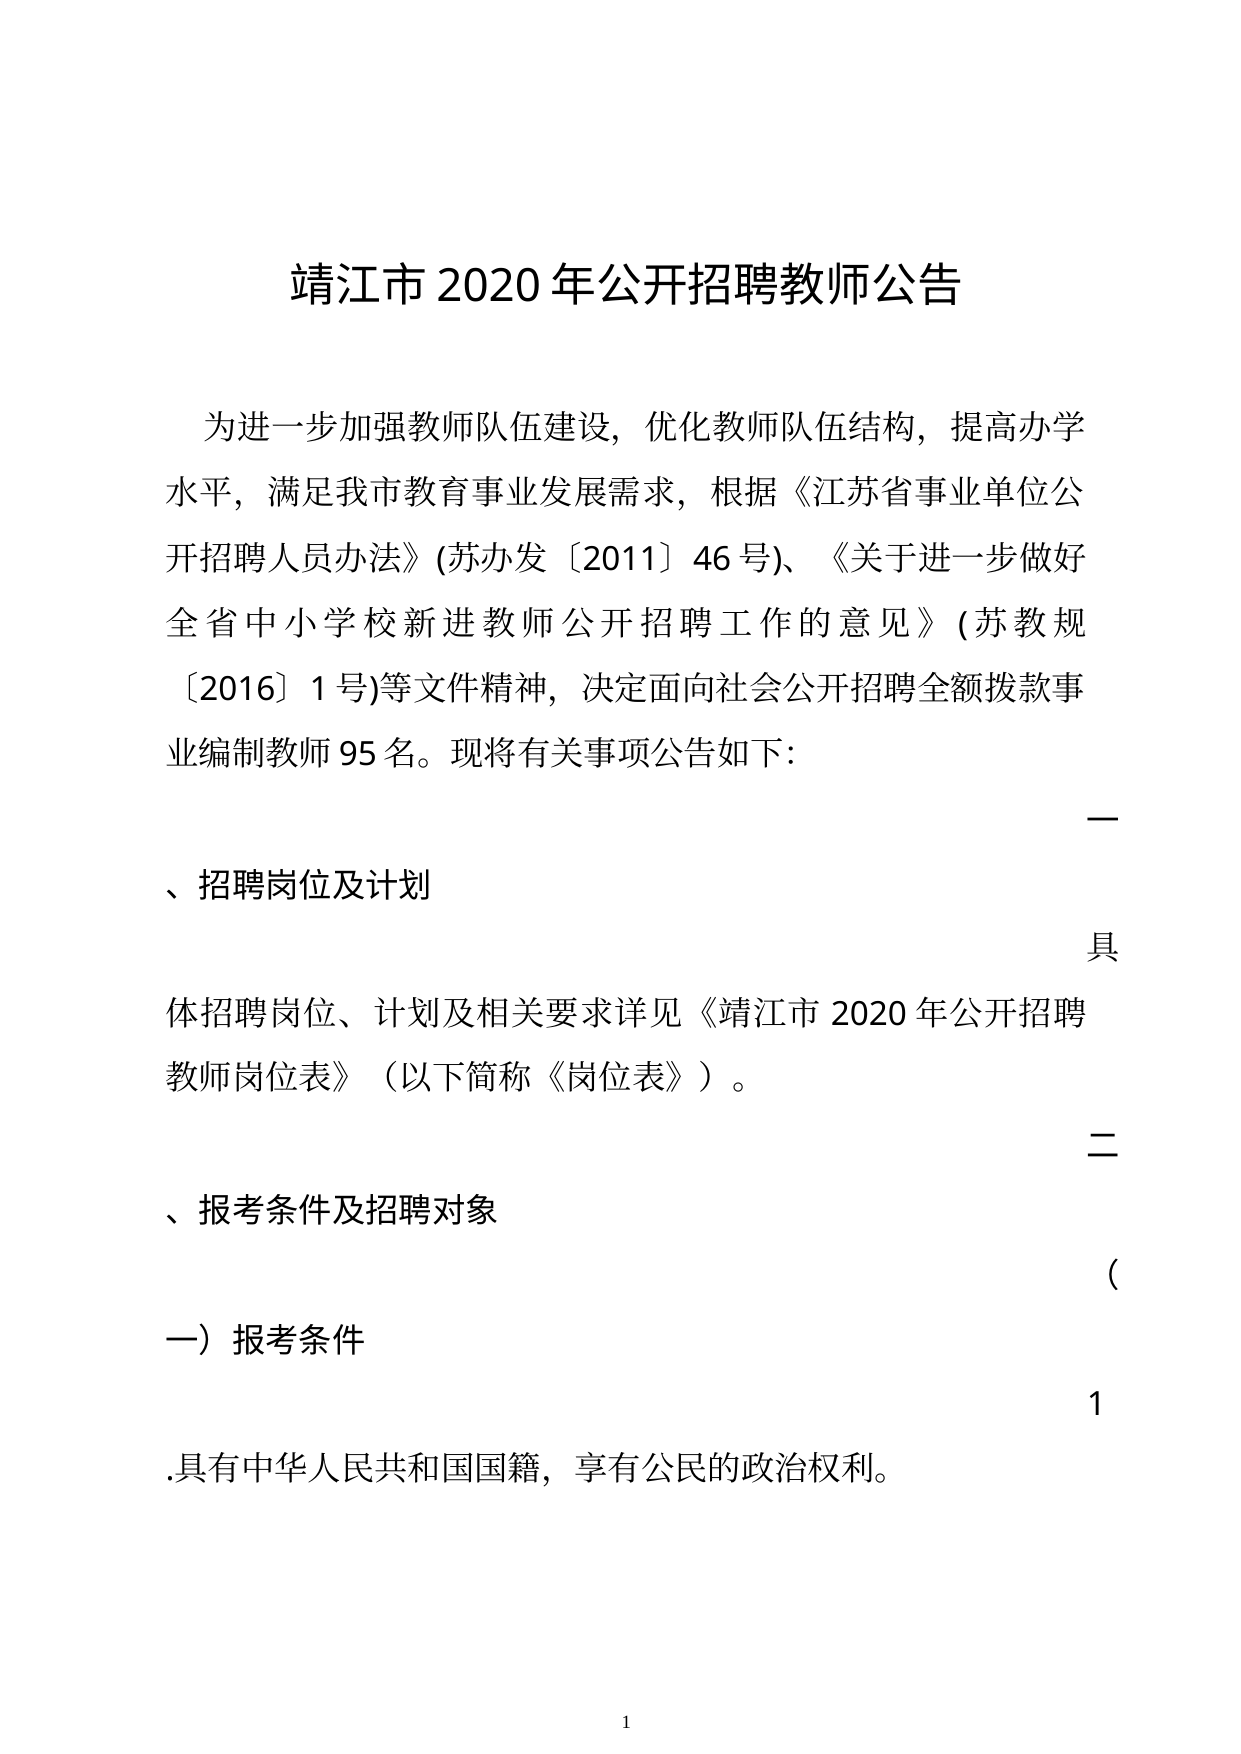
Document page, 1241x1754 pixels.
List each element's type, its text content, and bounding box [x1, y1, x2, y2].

text 为进一步加强教师队伍建设，优化教师队伍结构，提高办学水平，满足我市教育事业发展需求，根据《江苏省事业单位公开招聘人员办法》(苏办发〔2011〕46号)、《关于进一步做好全省中小学校新进教师公开招聘工作的意见》(苏教规〔2016〕1号)等文件精神，决定面向社会公开招聘全额拨款事业编制教师95名。现将有关事项公告如下： [165, 395, 1087, 785]
text 1.具有中华人民共和国国籍，享有公民的政治权利。 [165, 1370, 1087, 1500]
text （一）报考条件 [165, 1240, 1087, 1370]
text 一、招聘岗位及计划 [165, 785, 1087, 915]
text 靖江市2020年公开招聘教师公告 [165, 233, 1087, 330]
text 二、报考条件及招聘对象 [165, 1110, 1087, 1240]
text 具体招聘岗位、计划及相关要求详见《靖江市2020年公开招聘教师岗位表》（以下简称《岗位表》）。 [165, 915, 1087, 1110]
